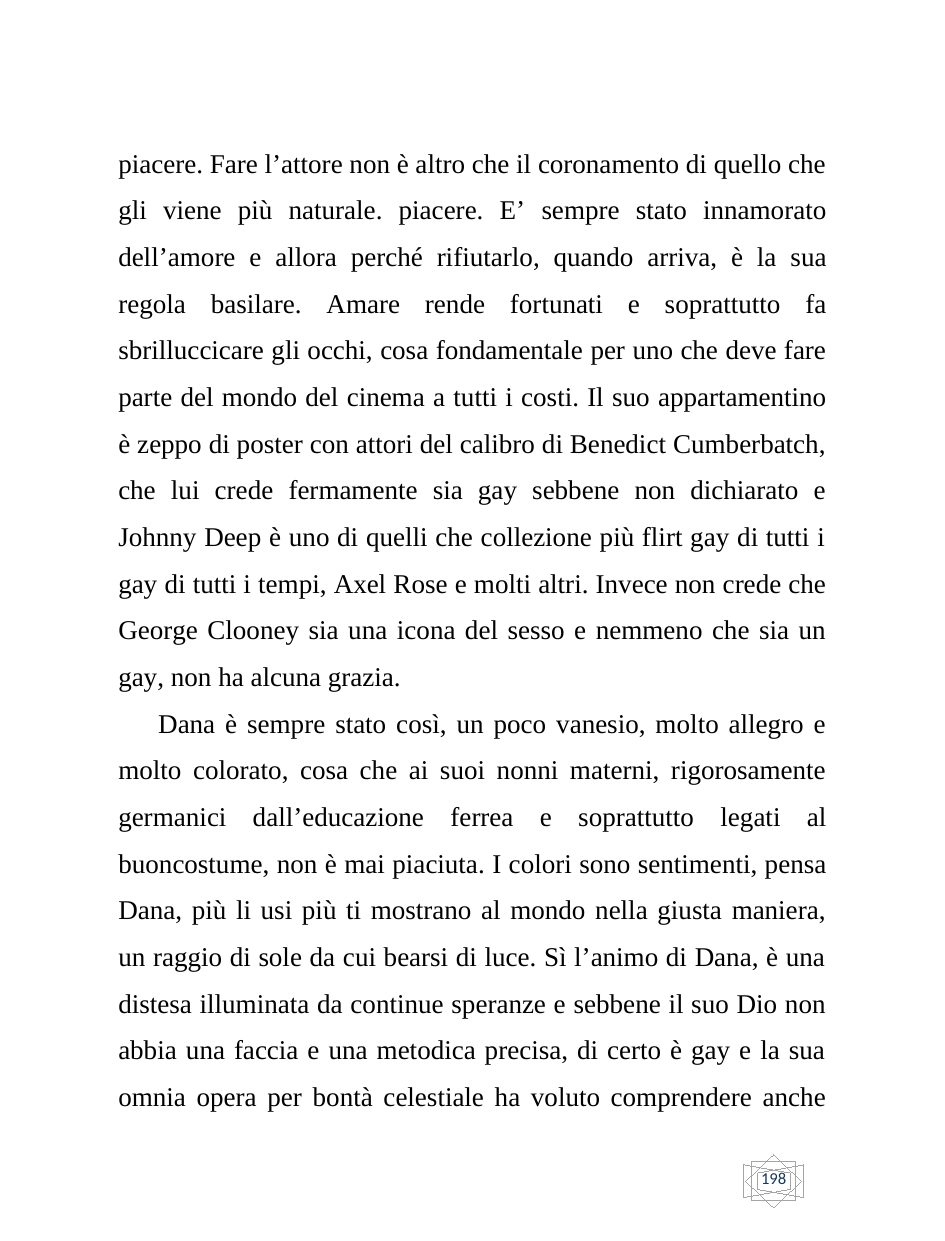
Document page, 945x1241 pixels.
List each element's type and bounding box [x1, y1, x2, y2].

text [118, 148, 827, 692]
text [118, 708, 827, 1112]
